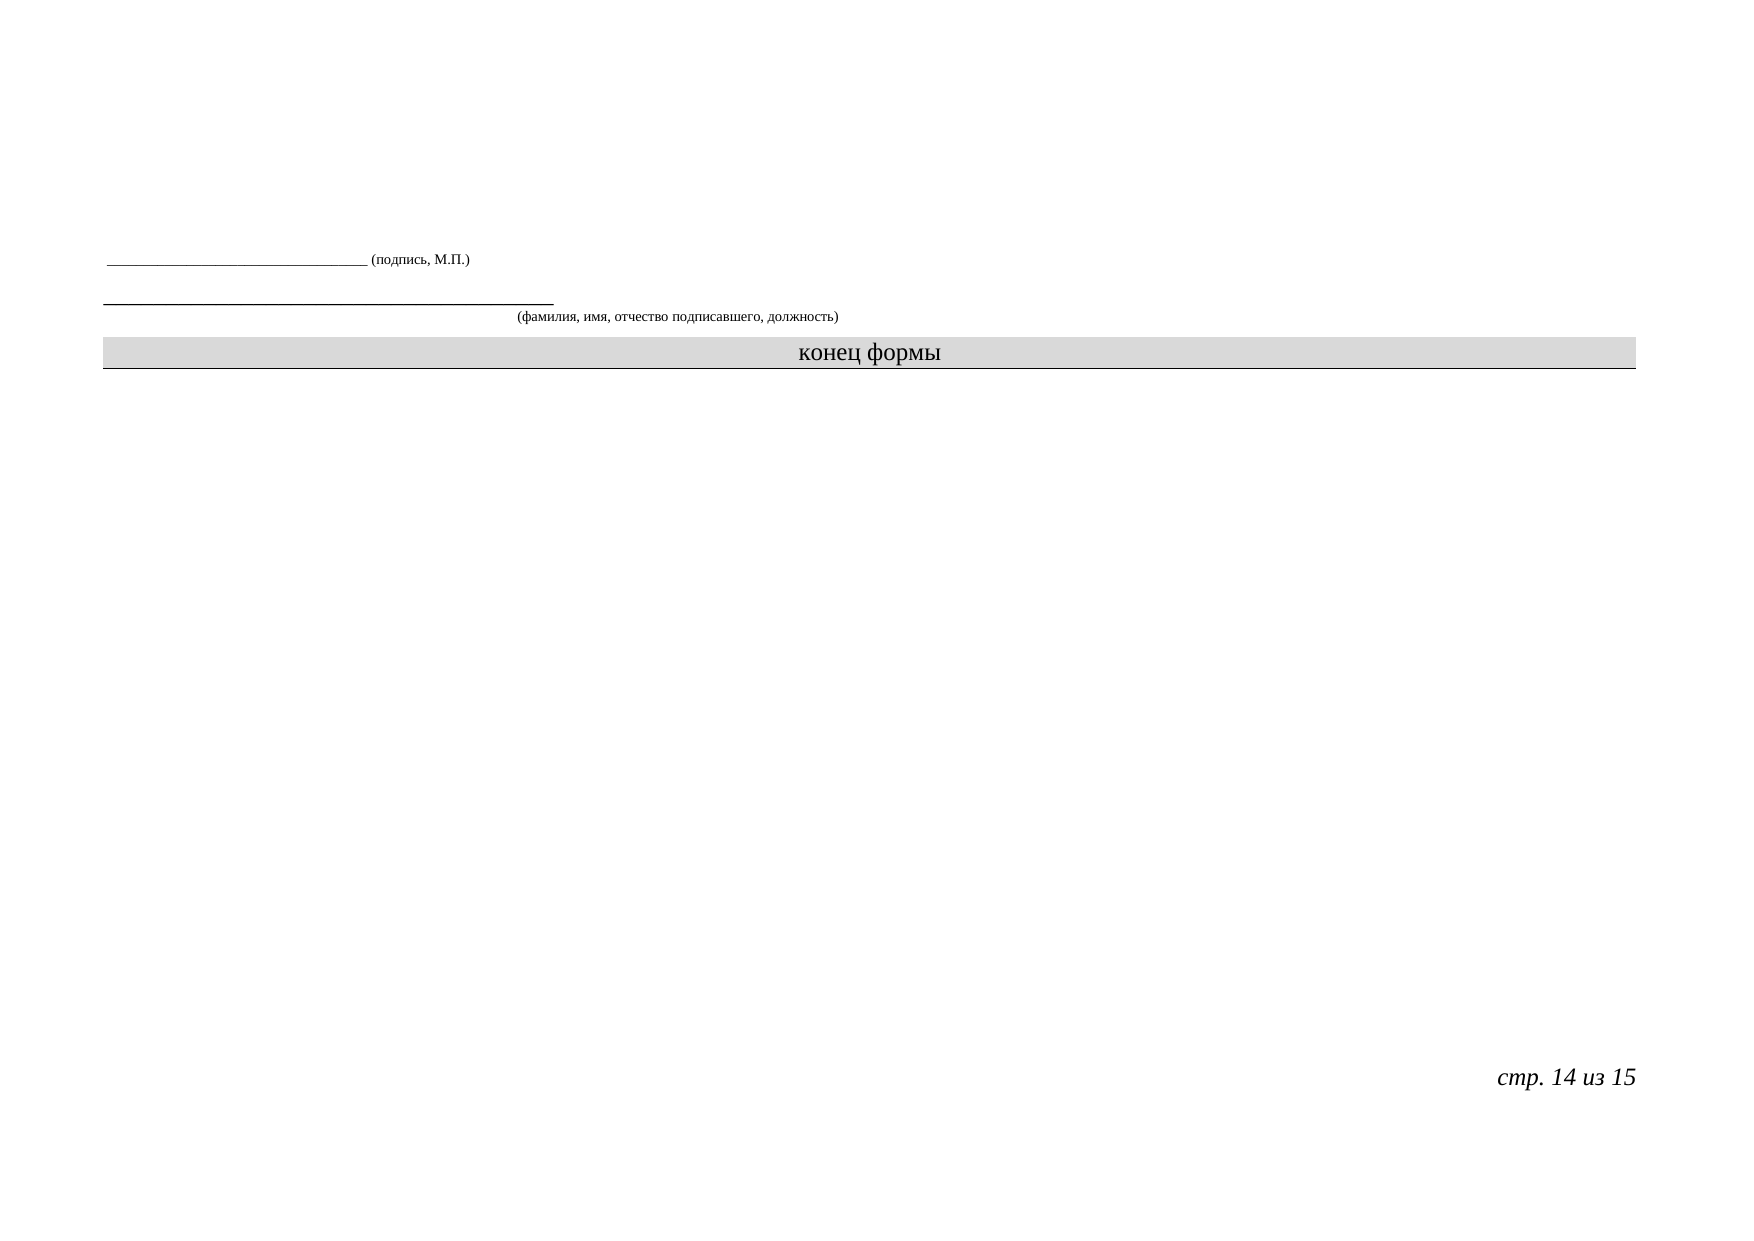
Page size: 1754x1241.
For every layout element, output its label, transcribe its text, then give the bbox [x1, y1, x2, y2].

text ____________________________________ [103, 279, 1636, 308]
text (фамилия, имя, отчество подписавшего, должность) [103, 308, 1252, 337]
text конец формы [103, 337, 1636, 368]
text ____________________________________ (подпись, М.П.) [103, 251, 1252, 279]
